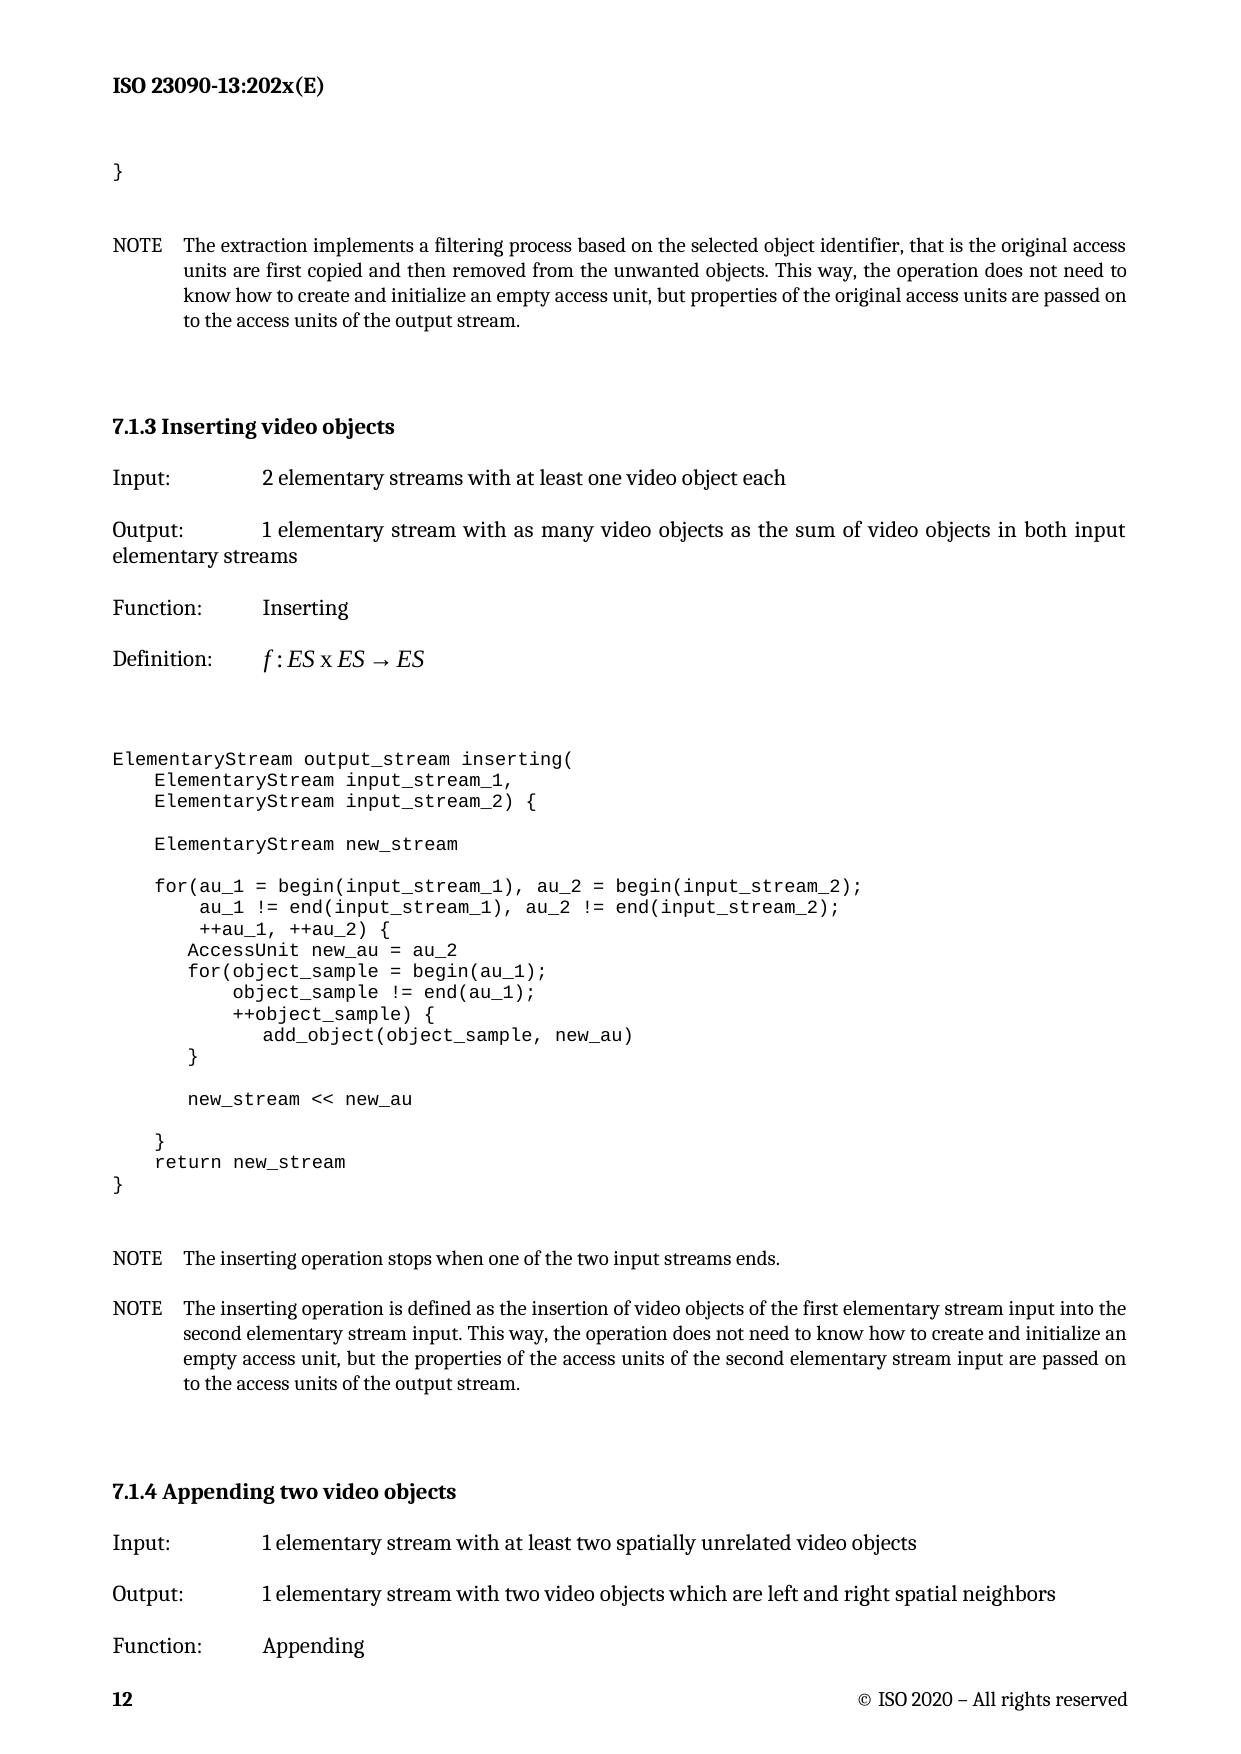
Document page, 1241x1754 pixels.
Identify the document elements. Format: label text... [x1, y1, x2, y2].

text add_object(object_sample, new_au) [112, 1026, 1128, 1047]
text return new_stream [112, 1153, 1128, 1174]
text Function: Appending [112, 1632, 1128, 1659]
text Input: 2 elementary streams with at least one video object each [112, 465, 1128, 492]
text } [112, 161, 1128, 183]
text ++au_1, ++au_2) { [112, 919, 1128, 941]
text Function: Inserting [112, 594, 1128, 621]
text object_sample != end(au_1); [112, 983, 1128, 1004]
text ElementaryStream input_stream_2) { [112, 792, 1128, 813]
text } [112, 1047, 1128, 1068]
text ElementaryStream new_stream [112, 834, 1128, 856]
text Definition: [112, 646, 1128, 673]
text ElementaryStream output_stream inserting( [112, 749, 1128, 771]
text Output: 1 elementary stream with two video objects which are left and right spatial neighbors [112, 1581, 1128, 1607]
text AccessUnit new_au = au_2 [112, 941, 1128, 962]
text NOTE The extraction implements a filtering process based on the selected object identifier, that is the original access units are first copied and then removed from the unwanted objects. This way, the operation does not need to know how to create and initialize an empty access unit, but properties of the original access units are passed on to the access units of the output stream. [112, 233, 1128, 333]
text ++object_sample) { [112, 1004, 1128, 1026]
text Input: 1 elementary stream with at least two spatially unrelated video objects [112, 1530, 1128, 1556]
text Output: 1 elementary stream with as many video objects as the sum of video objects in both input elementary streams [112, 517, 1128, 569]
text 7.1.4 Appending two video objects [112, 1478, 1128, 1505]
text ElementaryStream input_stream_1, [112, 771, 1128, 792]
text NOTE The inserting operation stops when one of the two input streams ends. [112, 1246, 1128, 1271]
text for(object_sample = begin(au_1); [112, 962, 1128, 983]
text new_stream << new_au [112, 1089, 1128, 1111]
text au_1 != end(input_stream_1), au_2 != end(input_stream_2); [112, 898, 1128, 919]
text 7.1.3 Inserting video objects [112, 414, 1128, 440]
text for(au_1 = begin(input_stream_1), au_2 = begin(input_stream_2); [112, 877, 1128, 898]
text } [112, 1132, 1128, 1153]
text } [112, 1174, 1128, 1196]
text NOTE The inserting operation is defined as the insertion of video objects of the first elementary stream input into the second elementary stream input. This way, the operation does not need to know how to create and initialize an empty access unit, but the properties of the access units of the second elementary stream input are passed on to the access units of the output stream. [112, 1296, 1128, 1396]
